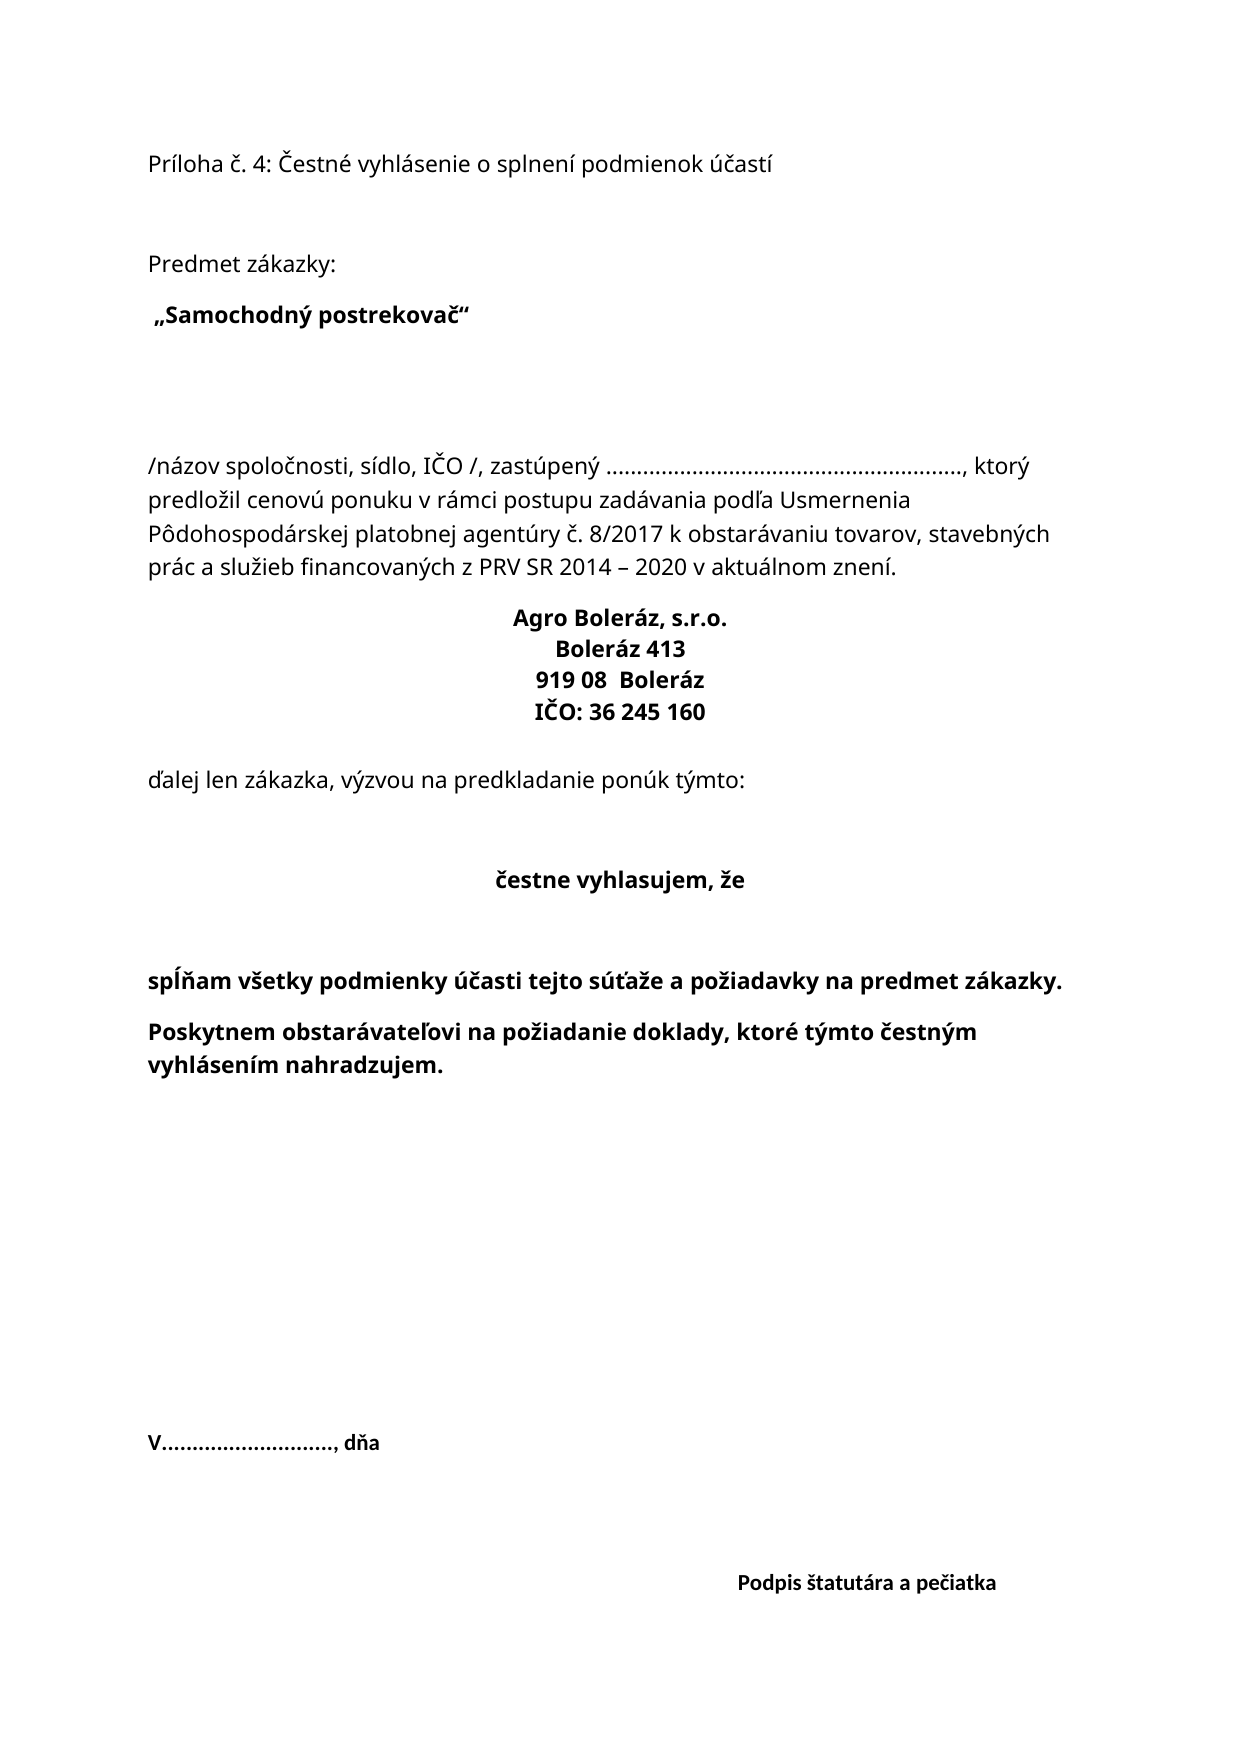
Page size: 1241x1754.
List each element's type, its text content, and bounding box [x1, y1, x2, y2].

text IČO: 36 245 160 [148, 696, 1093, 727]
text Agro Boleráz, s.r.o. [148, 602, 1093, 633]
text spĺňam všetky podmienky účasti tejto súťaže a požiadavky na predmet zákazky. [148, 965, 1093, 996]
text čestne vyhlasujem, že [148, 864, 1093, 896]
text Boleráz 413 [148, 633, 1093, 664]
text /názov spoločnosti, sídlo, IČO /, zastúpený .........................................................., ktorý predložil cenovú ponuku v rámci postupu zadávania podľa Usmernenia Pôdohospodárskej platobnej agentúry č. 8/2017 k obstarávaniu tovarov, stavebných prác a služieb financovaných z PRV SR 2014 – 2020 v aktuálnom znení. [148, 450, 1093, 583]
text Poskytnem obstarávateľovi na požiadanie doklady, ktoré týmto čestným vyhlásením nahradzujem. [148, 1016, 1093, 1081]
text Predmet zákazky: [148, 248, 1093, 280]
text Príloha č. 4: Čestné vyhlásenie o splnení podmienok účastí [148, 148, 1093, 179]
text Podpis štatutára a pečiatka [148, 1568, 1093, 1597]
text 919 08 Boleráz [148, 664, 1093, 696]
text ďalej len zákazka, výzvou na predkladanie ponúk týmto: [148, 763, 1093, 795]
text V............................, dňa [148, 1428, 1093, 1456]
text „Samochodný postrekovač“ [148, 299, 1093, 330]
